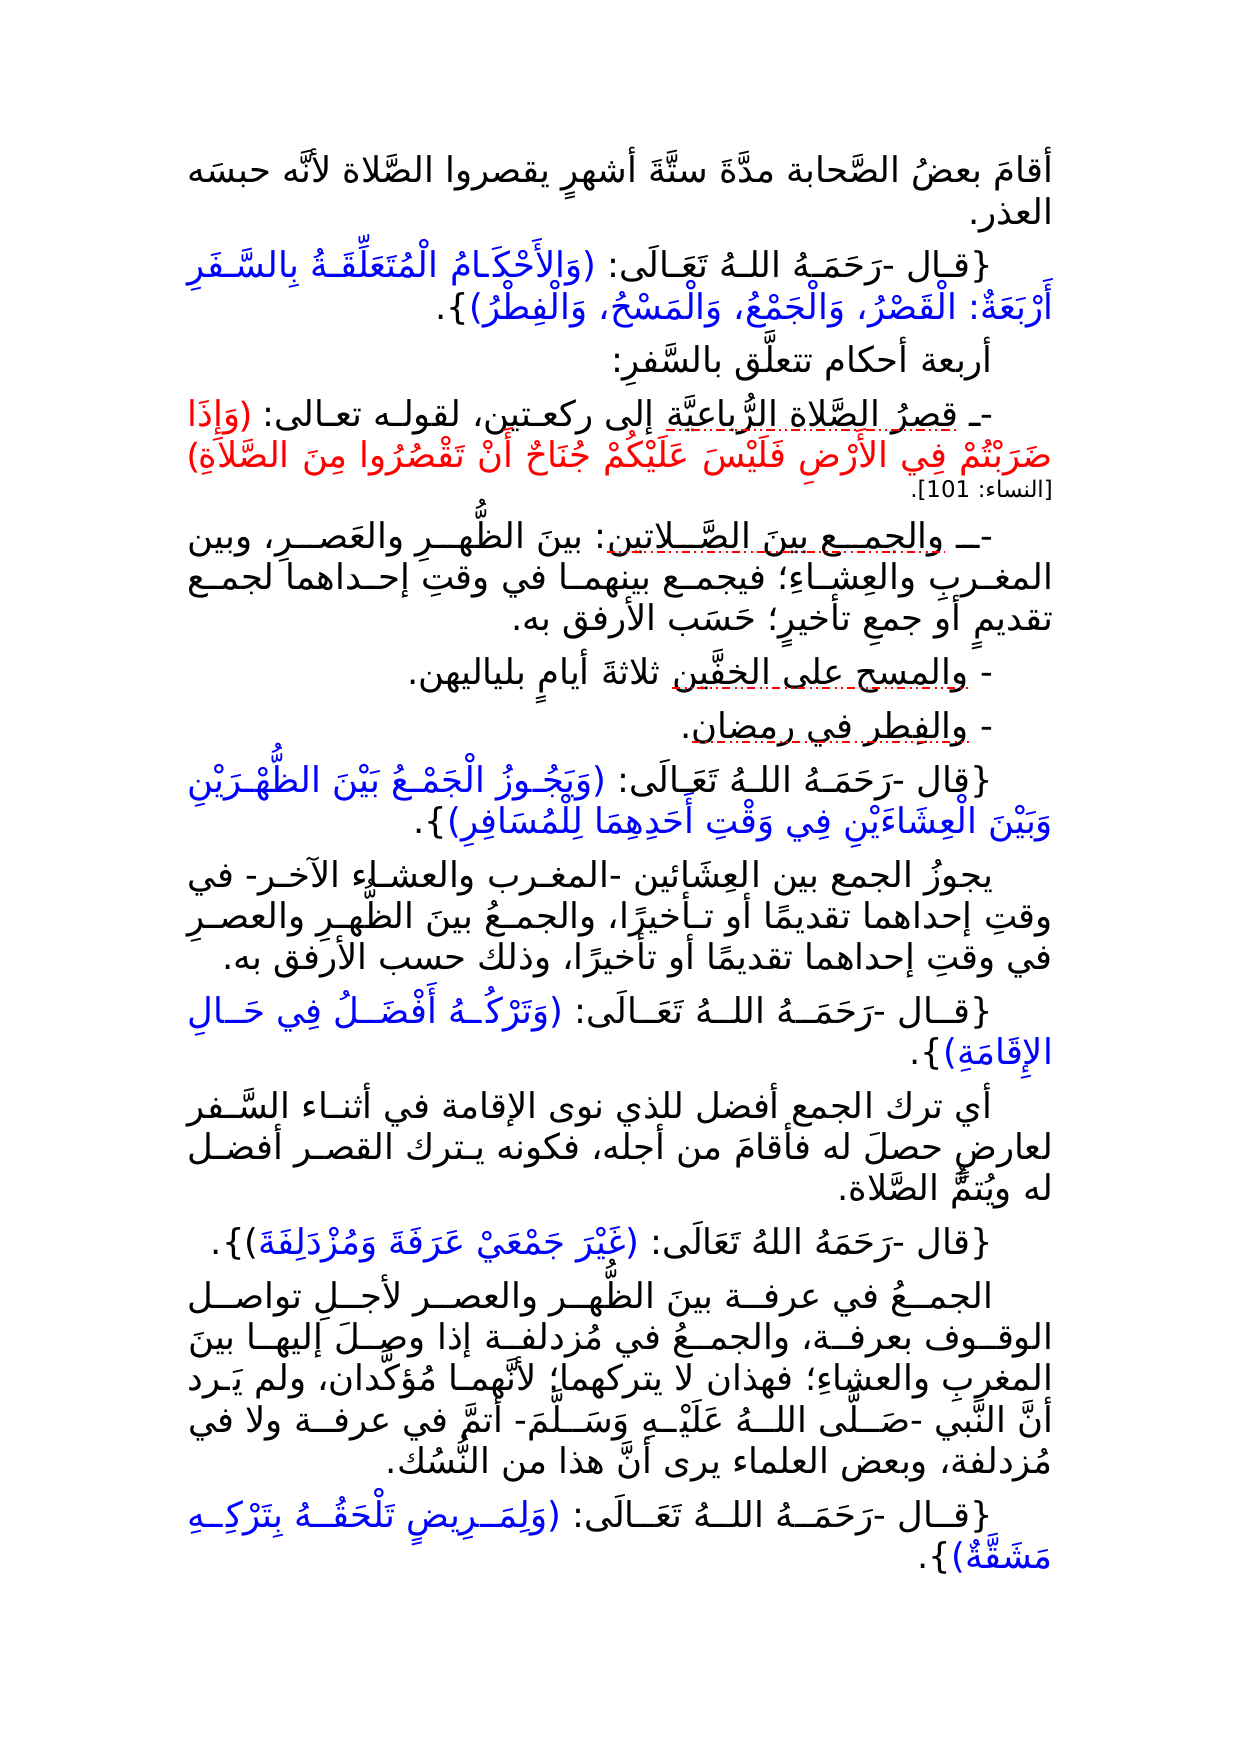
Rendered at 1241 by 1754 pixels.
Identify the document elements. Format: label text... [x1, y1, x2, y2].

text أربعة أحكام تتعلَّق بالسَّفرِ: [187, 340, 1053, 381]
text - والفِطر في رمضان. [187, 705, 1053, 747]
text {قال -رَحَمَهُ اللهُ تَعَالَى: (وَلِمَرِيضٍ تَلْحَقُهُ بِتَرْكِهِ مَشَقَّةٌ)}. [187, 1494, 1053, 1577]
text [187, 150, 1053, 232]
text - قصرُ الصَّلاة الرُّباعيَّة إلى ركعتين، لقوله تعالى: ﴿وَإِذَا ضَرَبْتُمْ فِي الأَرْضِ فَلَيْسَ عَلَيْكُمْ جُنَاحٌ أَنْ تَقْصُرُوا مِنَ الصَّلاةِ﴾ [النساء: 101]. [187, 394, 1053, 503]
text يجوزُ الجمع بين العِشَائين -المغرب والعشاء الآخر- في وقتِ إحداهما تقديمًا أو تأخيرًا، والجمعُ بينَ الظُّهرِ والعصرِ في وقتِ إحداهما تقديمًا أو تأخيرًا، وذلك حسب الأرفق به. [187, 854, 1053, 978]
text - والجمع بينَ الصَّلاتين: بينَ الظُّهرِ والعَصرِ، وبين المغربِ والعِشاءِ؛ فيجمع بينهما في وقتِ إحداهما لجمع تقديمٍ أو جمعِ تأخيرٍ؛ حَسَب الأرفق به. [187, 515, 1053, 639]
text {قال -رَحَمَهُ اللهُ تَعَالَى: (غَيْرَ جَمْعَيْ عَرَفَةَ وَمُزْدَلِفَةَ)}. [187, 1222, 1053, 1263]
text أي ترك الجمع أفضل للذي نوى الإقامة في أثناء السَّفر لعارضٍ حصلَ له فأقامَ من أجله، فكونه يترك القصر أفضل له ويُتمُّ الصَّلاة. [187, 1085, 1053, 1209]
text الجمعُ في عرفة بينَ الظُّهر والعصر لأجلِ تواصل الوقوف بعرفة، والجمعُ في مُزدلفة إذا وصلَ إليها بينَ المغربِ والعشاءِ؛ فهذان لا يتركهما؛ لأنَّهما مُؤكَّدان، ولم يَرد أنَّ النَّبي -صَلَّى اللهُ عَلَيْهِ وَسَلَّمَ- أتمَّ في عرفة ولا في مُزدلفة، وبعض العلماء يرى أنَّ هذا من النُّسُك. [187, 1275, 1053, 1482]
text - والمسح على الخفَّين ثلاثةَ أيامٍ بلياليهن. [187, 652, 1053, 693]
text {قال -رَحَمَهُ اللهُ تَعَالَى: (وَيَجُوزُ الْجَمْعُ بَيْنَ الظُّهْرَيْنِ وَبَيْنَ الْعِشَاءَيْنِ فِي وَقْتِ أَحَدِهِمَا لِلْمُسَافِرِ)}. [187, 759, 1053, 842]
text {قال -رَحَمَهُ اللهُ تَعَالَى: (وَتَرْكُهُ أَفْضَلُ فِي حَالِ الإِقَامَةِ)}. [187, 990, 1053, 1073]
text {قال -رَحَمَهُ اللهُ تَعَالَى: (وَالأَحْكَامُ الْمُتَعَلِّقَةُ بِالسَّفَرِ أَرْبَعَةٌ: الْقَصْرُ، وَالْجَمْعُ، وَالْمَسْحُ، وَالْفِطْرُ)}. [187, 245, 1053, 327]
